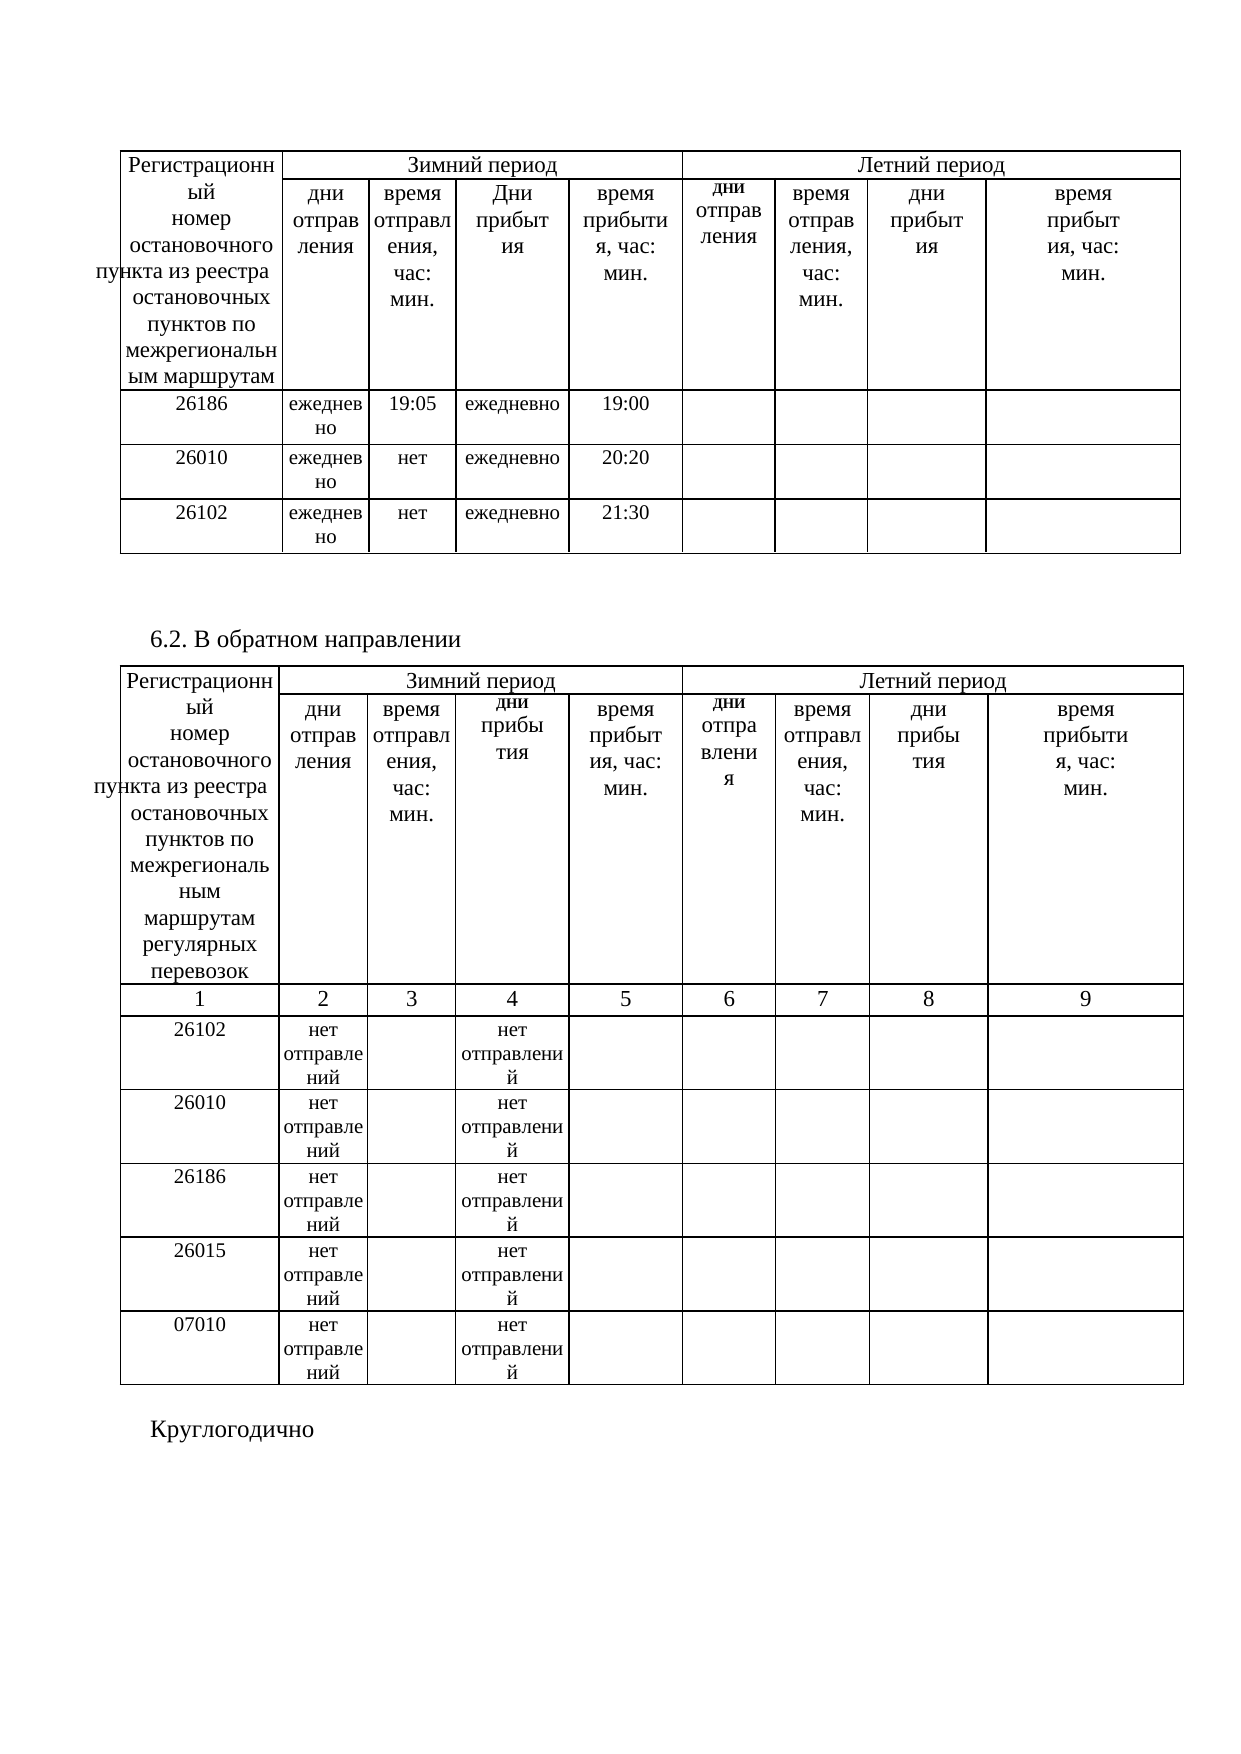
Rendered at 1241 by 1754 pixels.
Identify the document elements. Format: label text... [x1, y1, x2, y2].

table_cell [570, 1238, 682, 1310]
table_cell 21:30 [570, 500, 682, 552]
table_cell 7 [776, 985, 869, 1015]
table_cell [868, 391, 985, 444]
table_cell время отправл ения, час: мин. [368, 695, 455, 983]
table_cell [368, 1017, 455, 1089]
table_cell время прибыти я, час: мин. [570, 180, 682, 389]
table_cell ежедневно [283, 445, 368, 498]
table_cell ДНИ отправ ления [683, 180, 774, 389]
table_cell [776, 1238, 869, 1310]
table_cell [868, 445, 985, 498]
table_cell [870, 1017, 987, 1089]
table_cell 26010 [121, 1090, 278, 1162]
table_cell ежедневно [457, 500, 568, 552]
table_cell ДНИ прибы тия [456, 695, 568, 983]
table_cell [870, 1238, 987, 1310]
table_cell 5 [570, 985, 682, 1015]
table_cell нет отправлений [456, 1238, 568, 1310]
table_cell дни прибыт ия [868, 180, 985, 389]
table_cell нет отправлений [280, 1312, 367, 1384]
table_cell [989, 1238, 1183, 1310]
table_cell [683, 1017, 775, 1089]
table_cell нет отправлений [456, 1090, 568, 1162]
table_cell дни отправ ления [280, 695, 367, 983]
table_cell [683, 391, 774, 444]
table_cell 26102 [121, 1017, 278, 1089]
table_cell [683, 1090, 775, 1162]
table_cell ДНИ отпра влени я [683, 695, 775, 983]
table_header Зимний период [280, 667, 682, 693]
table_cell [776, 500, 867, 552]
table_cell 2 [280, 985, 367, 1015]
table_cell нет отправлений [280, 1017, 367, 1089]
table_cell [683, 1238, 775, 1310]
table_cell ежедневно [457, 445, 568, 498]
table_cell 19:05 [370, 391, 455, 444]
table_cell [776, 1312, 869, 1384]
table_cell 8 [870, 985, 987, 1015]
table_cell [570, 1017, 682, 1089]
table_cell [989, 1312, 1183, 1384]
table_cell [368, 1090, 455, 1162]
table_cell 19:00 [570, 391, 682, 444]
table_cell 4 [456, 985, 568, 1015]
table_cell дни отправ ления [283, 180, 368, 389]
table_cell ежедневно [283, 500, 368, 552]
table_cell [683, 1164, 775, 1236]
table_cell [570, 1090, 682, 1162]
table_cell 20:20 [570, 445, 682, 498]
table_cell [368, 1164, 455, 1236]
table_cell 3 [368, 985, 455, 1015]
table_cell [868, 500, 985, 552]
table_cell [776, 1090, 869, 1162]
table_cell дни прибы тия [870, 695, 987, 983]
table_header Зимний период [283, 152, 682, 178]
table_cell время прибыт ия, час: мин. [570, 695, 682, 983]
table_cell [776, 391, 867, 444]
table_cell нет [370, 445, 455, 498]
table_cell ежедневно [283, 391, 368, 444]
table_cell время прибыт ия, час: мин. [987, 180, 1180, 389]
table_cell [776, 445, 867, 498]
table_cell [776, 1164, 869, 1236]
table_cell [776, 1017, 869, 1089]
table_cell [987, 391, 1180, 444]
table_cell нет отправлений [280, 1164, 367, 1236]
table_cell нет [370, 500, 455, 552]
table_cell [368, 1312, 455, 1384]
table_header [121, 152, 282, 389]
table_cell 26015 [121, 1238, 278, 1310]
table_cell [683, 500, 774, 552]
table_header Регистрационный номер остановочного пункта из реестра остановочных пунктов по межрегиональным маршрутам регулярных перевозок [121, 667, 278, 983]
table_cell время отправ ления, час: мин. [776, 180, 867, 389]
table_cell [870, 1090, 987, 1162]
table_cell 9 [989, 985, 1183, 1015]
table_cell [870, 1312, 987, 1384]
text 6.2. В обратном направлении [150, 624, 1090, 653]
table_cell [870, 1164, 987, 1236]
table_cell 26186 [121, 1164, 278, 1236]
table_cell нет отправлений [456, 1017, 568, 1089]
table_cell нет отправлений [280, 1090, 367, 1162]
table_cell Дни прибыт ия [457, 180, 568, 389]
table_cell [683, 1312, 775, 1384]
table_cell 1 [121, 985, 278, 1015]
table_cell 26186 [121, 391, 282, 444]
table_header Летний период [683, 152, 1180, 178]
table_cell нет отправлений [280, 1238, 367, 1310]
table_cell [987, 500, 1180, 552]
table_cell время отправл ения, час: мин. [370, 180, 455, 389]
table_cell 26010 [121, 445, 282, 498]
table_cell ежедневно [457, 391, 568, 444]
table_cell [368, 1238, 455, 1310]
table_cell время отправл ения, час: мин. [776, 695, 869, 983]
table_cell нет отправлений [456, 1312, 568, 1384]
table_cell [989, 1164, 1183, 1236]
table_header Летний период [683, 667, 1183, 693]
table_cell [989, 1090, 1183, 1162]
table_cell 07010 [121, 1312, 278, 1384]
table_cell [989, 1017, 1183, 1089]
table_cell [570, 1164, 682, 1236]
text Круглогодично [150, 1414, 1090, 1443]
table_cell [683, 445, 774, 498]
table_cell нет отправлений [456, 1164, 568, 1236]
table_cell 6 [683, 985, 775, 1015]
table_cell [570, 1312, 682, 1384]
table_cell 26102 [121, 500, 282, 552]
table_cell время прибыти я, час: мин. [989, 695, 1183, 983]
table_cell [987, 445, 1180, 498]
